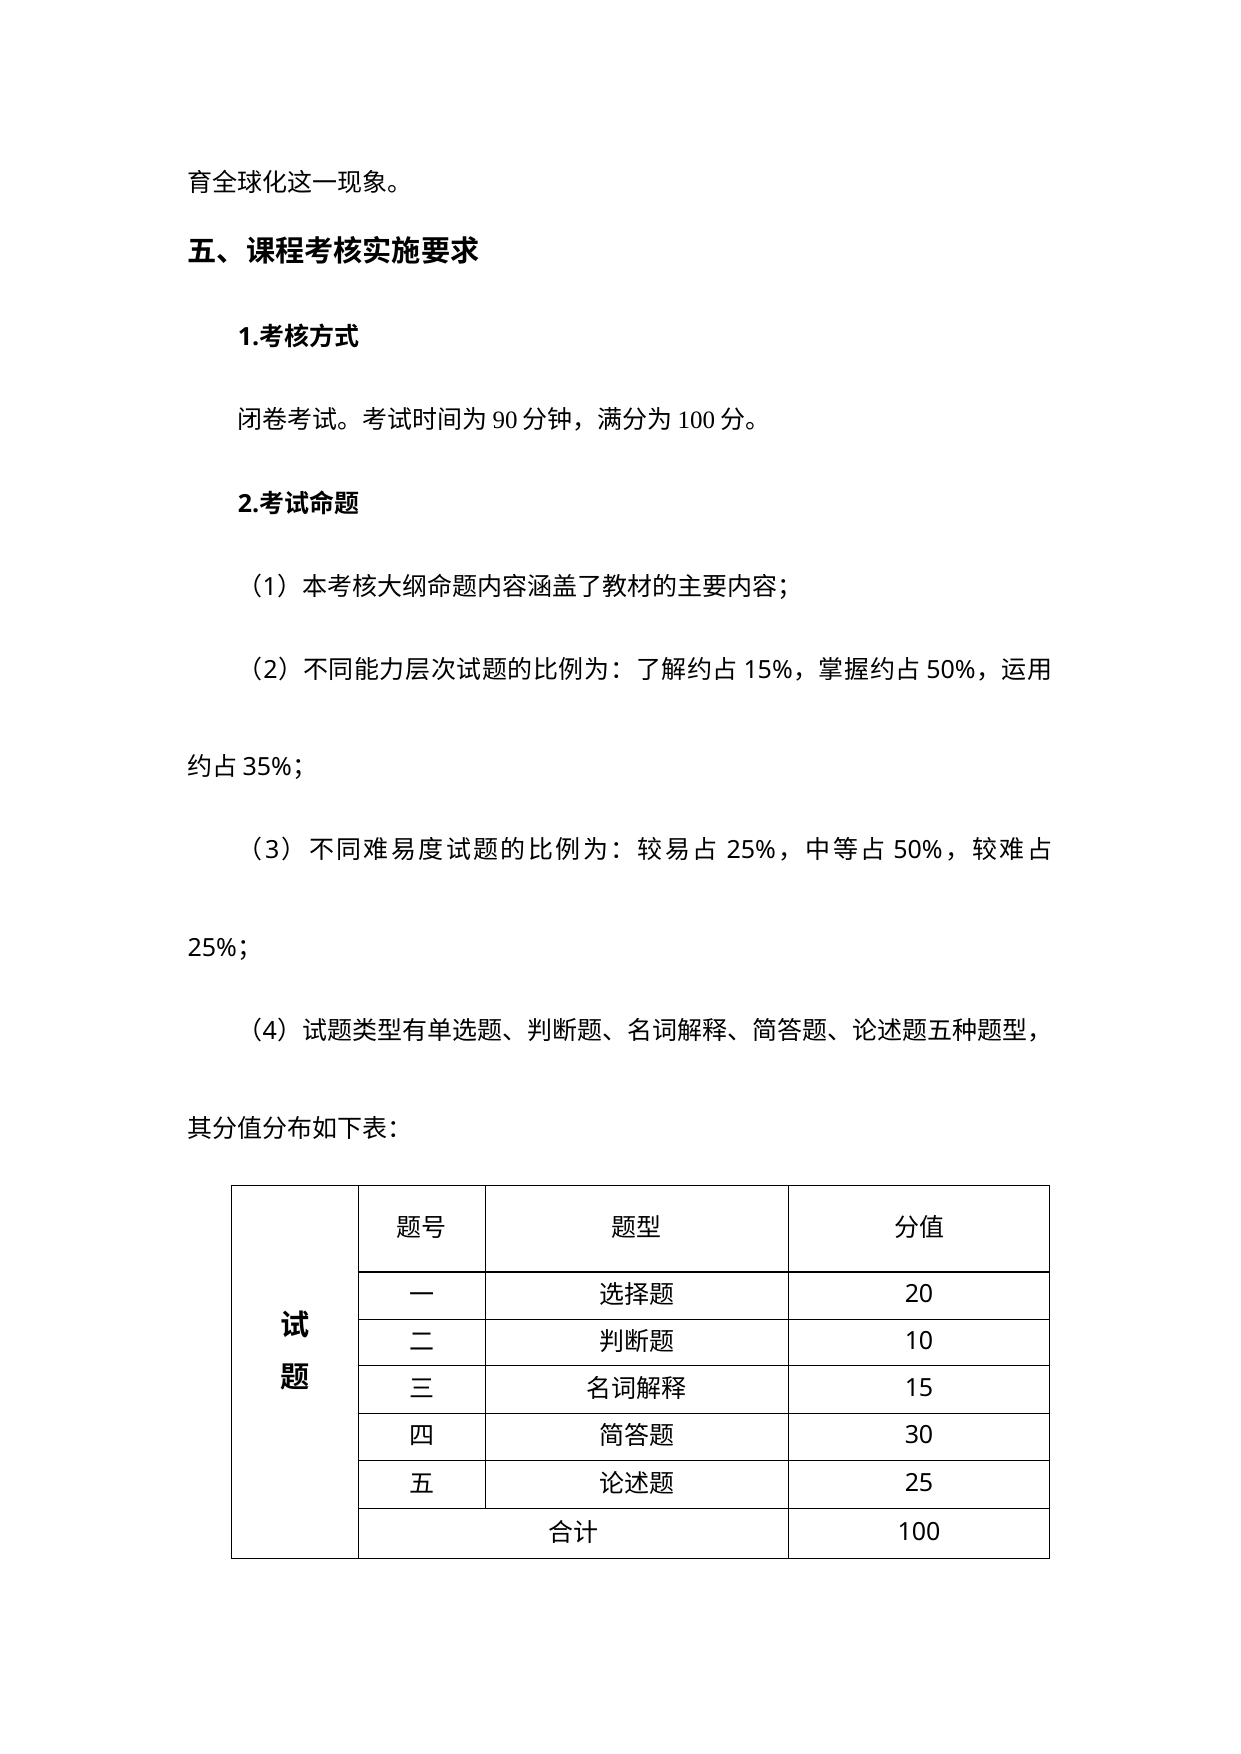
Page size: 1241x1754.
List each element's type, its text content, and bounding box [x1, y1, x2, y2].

table_cell 简答题 [486, 1414, 788, 1460]
table_header 试 题 [232, 1186, 358, 1558]
table_cell 二 [359, 1320, 485, 1365]
table_cell 判断题 [486, 1320, 788, 1365]
table_cell 10 [789, 1320, 1049, 1365]
table_cell 论述题 [486, 1461, 788, 1508]
table_cell 20 [789, 1273, 1049, 1319]
table_cell 名词解释 [486, 1366, 788, 1413]
table_cell 选择题 [486, 1273, 788, 1319]
table_cell 15 [789, 1366, 1049, 1413]
text （1）本考核大纲命题内容涵盖了教材的主要内容； [187, 552, 1053, 617]
text 1.考核方式 [187, 302, 1053, 367]
table_cell 五 [359, 1461, 485, 1508]
table_cell 一 [359, 1273, 485, 1319]
table_cell 30 [789, 1414, 1049, 1460]
table_header 分值 [789, 1186, 1049, 1271]
table_cell 四 [359, 1414, 485, 1460]
text 2.考试命题 [187, 469, 1053, 534]
text （2）不同能力层次试题的比例为：了解约占15%，掌握约占50%，运用约占35%； [187, 635, 1053, 797]
text （3）不同难易度试题的比例为：较易占25%，中等占50%，较难占25%； [187, 816, 1053, 978]
text （4）试题类型有单选题、判断题、名词解释、简答题、论述题五种题型，其分值分布如下表： [187, 996, 1053, 1159]
table_cell 25 [789, 1461, 1049, 1508]
table_header 题型 [486, 1186, 788, 1271]
table_cell 三 [359, 1366, 485, 1413]
text 五、课程考核实施要求 [187, 216, 1053, 281]
table_header 题号 [359, 1186, 485, 1271]
text 闭卷考试。考试时间为90分钟，满分为100分。 [187, 386, 1053, 451]
table_cell 合计 [359, 1509, 788, 1558]
table_cell 100 [789, 1509, 1049, 1558]
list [187, 162, 1053, 198]
